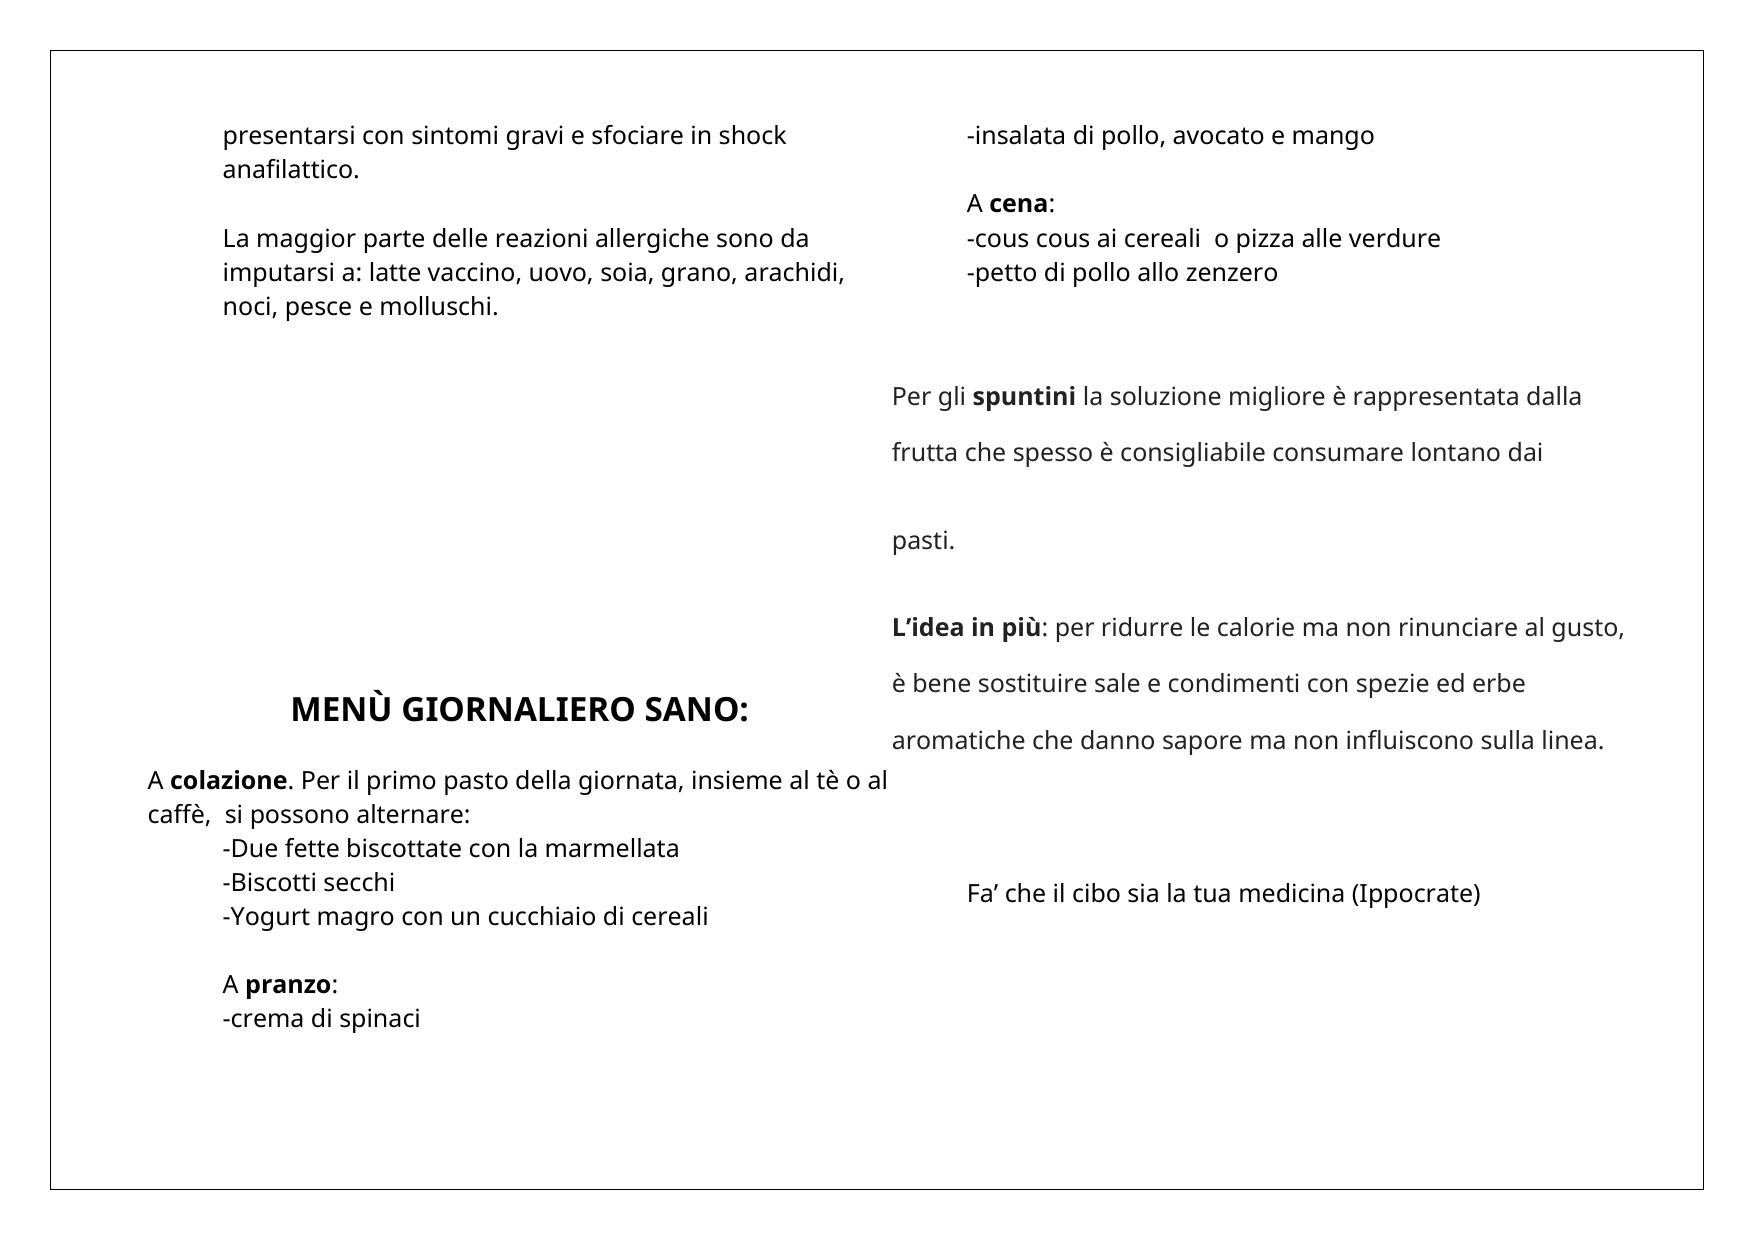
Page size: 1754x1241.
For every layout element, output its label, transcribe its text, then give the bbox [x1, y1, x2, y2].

text A colazione. Per il primo pasto della giornata, insieme al tè o al caffè, si possono alternare: [147, 762, 892, 831]
list -petto di pollo allo zenzero [967, 254, 1636, 288]
text -Biscotti secchi [222, 865, 892, 899]
list A pranzo: [222, 967, 892, 1001]
text L’idea in più: per ridurre le calorie ma non rinunciare al gusto, è bene sostituire sale e condimenti con spezie ed erbe aromatiche che danno sapore ma non influiscono sulla linea. [892, 588, 1636, 756]
text -Yogurt magro con un cucchiaio di cereali [222, 899, 892, 933]
list -crema di spinaci [222, 1001, 892, 1035]
text pasti. [892, 500, 1636, 556]
text -Due fette biscottate con la marmellata [222, 831, 892, 865]
list -insalata di pollo, avocato e mango [967, 118, 1636, 152]
text La maggior parte delle reazioni allergiche sono da imputarsi a: latte vaccino, uovo, soia, grano, arachidi, noci, pesce e molluschi. [499, 220, 892, 322]
text Per gli spuntini la soluzione migliore è rappresentata dalla frutta che spesso è consigliabile consumare lontano dai [892, 356, 1636, 469]
text Fa’ che il cibo sia la tua medicina (Ippocrate) [967, 875, 1636, 909]
list A cena: [967, 186, 1636, 220]
text MENÙ GIORNALIERO SANO: [147, 686, 892, 731]
list -cous cous ai cereali o pizza alle verdure [967, 220, 1636, 254]
